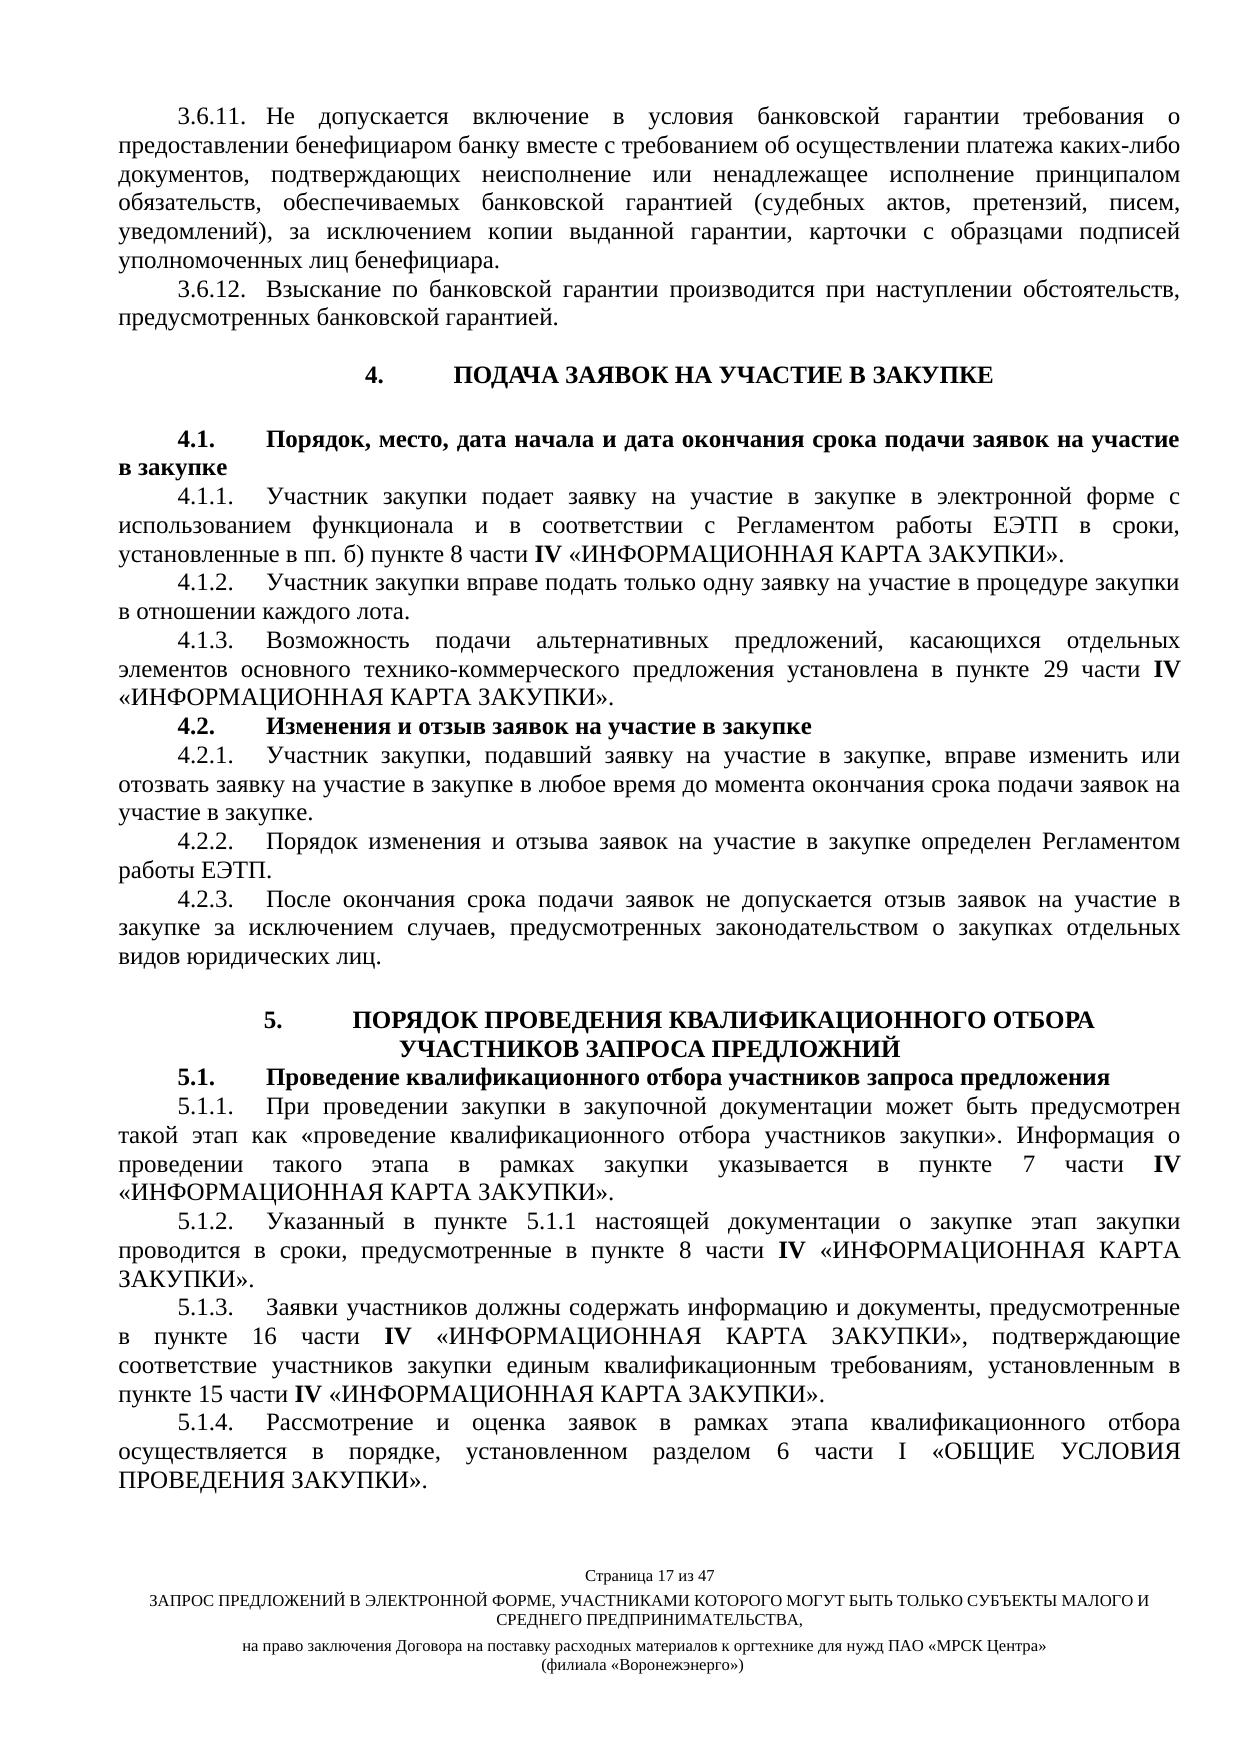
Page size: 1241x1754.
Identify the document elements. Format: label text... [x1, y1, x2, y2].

subtitle Возможность подачи альтернативных предложений, касающихся отдельных элементов основного технико-коммерческого предложения установлена в пункте 29 части IV «ИНФОРМАЦИОННАЯ КАРТА ЗАКУПКИ». [118, 625, 1181, 711]
subtitle Участник закупки вправе подать только одну заявку на участие в процедуре закупки в отношении каждого лота. [118, 567, 1181, 625]
subtitle Рассмотрение и оценка заявок в рамках этапа квалификационного отбора осуществляется в порядке, установленном разделом 6 части I «ОБЩИЕ УСЛОВИЯ ПРОВЕДЕНИЯ ЗАКУПКИ». [118, 1407, 1181, 1494]
subtitle После окончания срока подачи заявок не допускается отзыв заявок на участие в закупке за исключением случаев, предусмотренных законодательством о закупках отдельных видов юридических лиц. [118, 884, 1181, 970]
subtitle ПОДАЧА ЗАЯВОК НА УЧАСТИЕ В ЗАКУПКЕ [118, 360, 1181, 389]
subtitle Проведение квалификационного отбора участников запроса предложения [118, 1062, 1181, 1091]
subtitle Указанный в пункте 5.1.1 настоящей документации о закупке этап закупки проводится в сроки, предусмотренные в пункте 8 части IV «ИНФОРМАЦИОННАЯ КАРТА ЗАКУПКИ». [118, 1206, 1181, 1292]
subtitle Участник закупки, подавший заявку на участие в закупке, вправе изменить или отозвать заявку на участие в закупке в любое время до момента окончания срока подачи заявок на участие в закупке. [118, 740, 1181, 826]
subtitle Заявки участников должны содержать информацию и документы, предусмотренные в пункте 16 части IV «ИНФОРМАЦИОННАЯ КАРТА ЗАКУПКИ», подтверждающие соответствие участников закупки единым квалификационным требованиям, установленным в пункте 15 части IV «ИНФОРМАЦИОННАЯ КАРТА ЗАКУПКИ». [118, 1292, 1181, 1407]
subtitle ПОРЯДОК ПРОВЕДЕНИЯ КВАЛИФИКАЦИОННОГО ОТБОРА УЧАСТНИКОВ ЗАПРОСА ПРЕДЛОЖНИЙ [118, 1005, 1181, 1062]
subtitle Не допускается включение в условия банковской гарантии требования о предоставлении бенефициаром банку вместе с требованием об осуществлении платежа каких-либо документов, подтверждающих неисполнение или ненадлежащее исполнение принципалом обязательств, обеспечиваемых банковской гарантией (судебных актов, претензий, писем, уведомлений), за исключением копии выданной гарантии, карточки с образцами подписей уполномоченных лиц бенефициара. [118, 101, 1181, 274]
subtitle Участник закупки подает заявку на участие в закупке в электронной форме с использованием функционала и в соответствии с Регламентом работы ЕЭТП в сроки, установленные в пп. б) пункте 8 части IV «ИНФОРМАЦИОННАЯ КАРТА ЗАКУПКИ». [118, 481, 1181, 567]
subtitle Взыскание по банковской гарантии производится при наступлении обстоятельств, предусмотренных банковской гарантией. [118, 274, 1181, 331]
subtitle Порядок, место, дата начала и дата окончания срока подачи заявок на участие в закупке [118, 424, 1181, 481]
subtitle При проведении закупки в закупочной документации может быть предусмотрен такой этап как «проведение квалификационного отбора участников закупки». Информация о проведении такого этапа в рамках закупки указывается в пункте 7 части IV «ИНФОРМАЦИОННАЯ КАРТА ЗАКУПКИ». [118, 1091, 1181, 1206]
subtitle Порядок изменения и отзыва заявок на участие в закупке определен Регламентом работы ЕЭТП. [118, 826, 1181, 884]
subtitle Изменения и отзыв заявок на участие в закупке [118, 711, 1181, 740]
